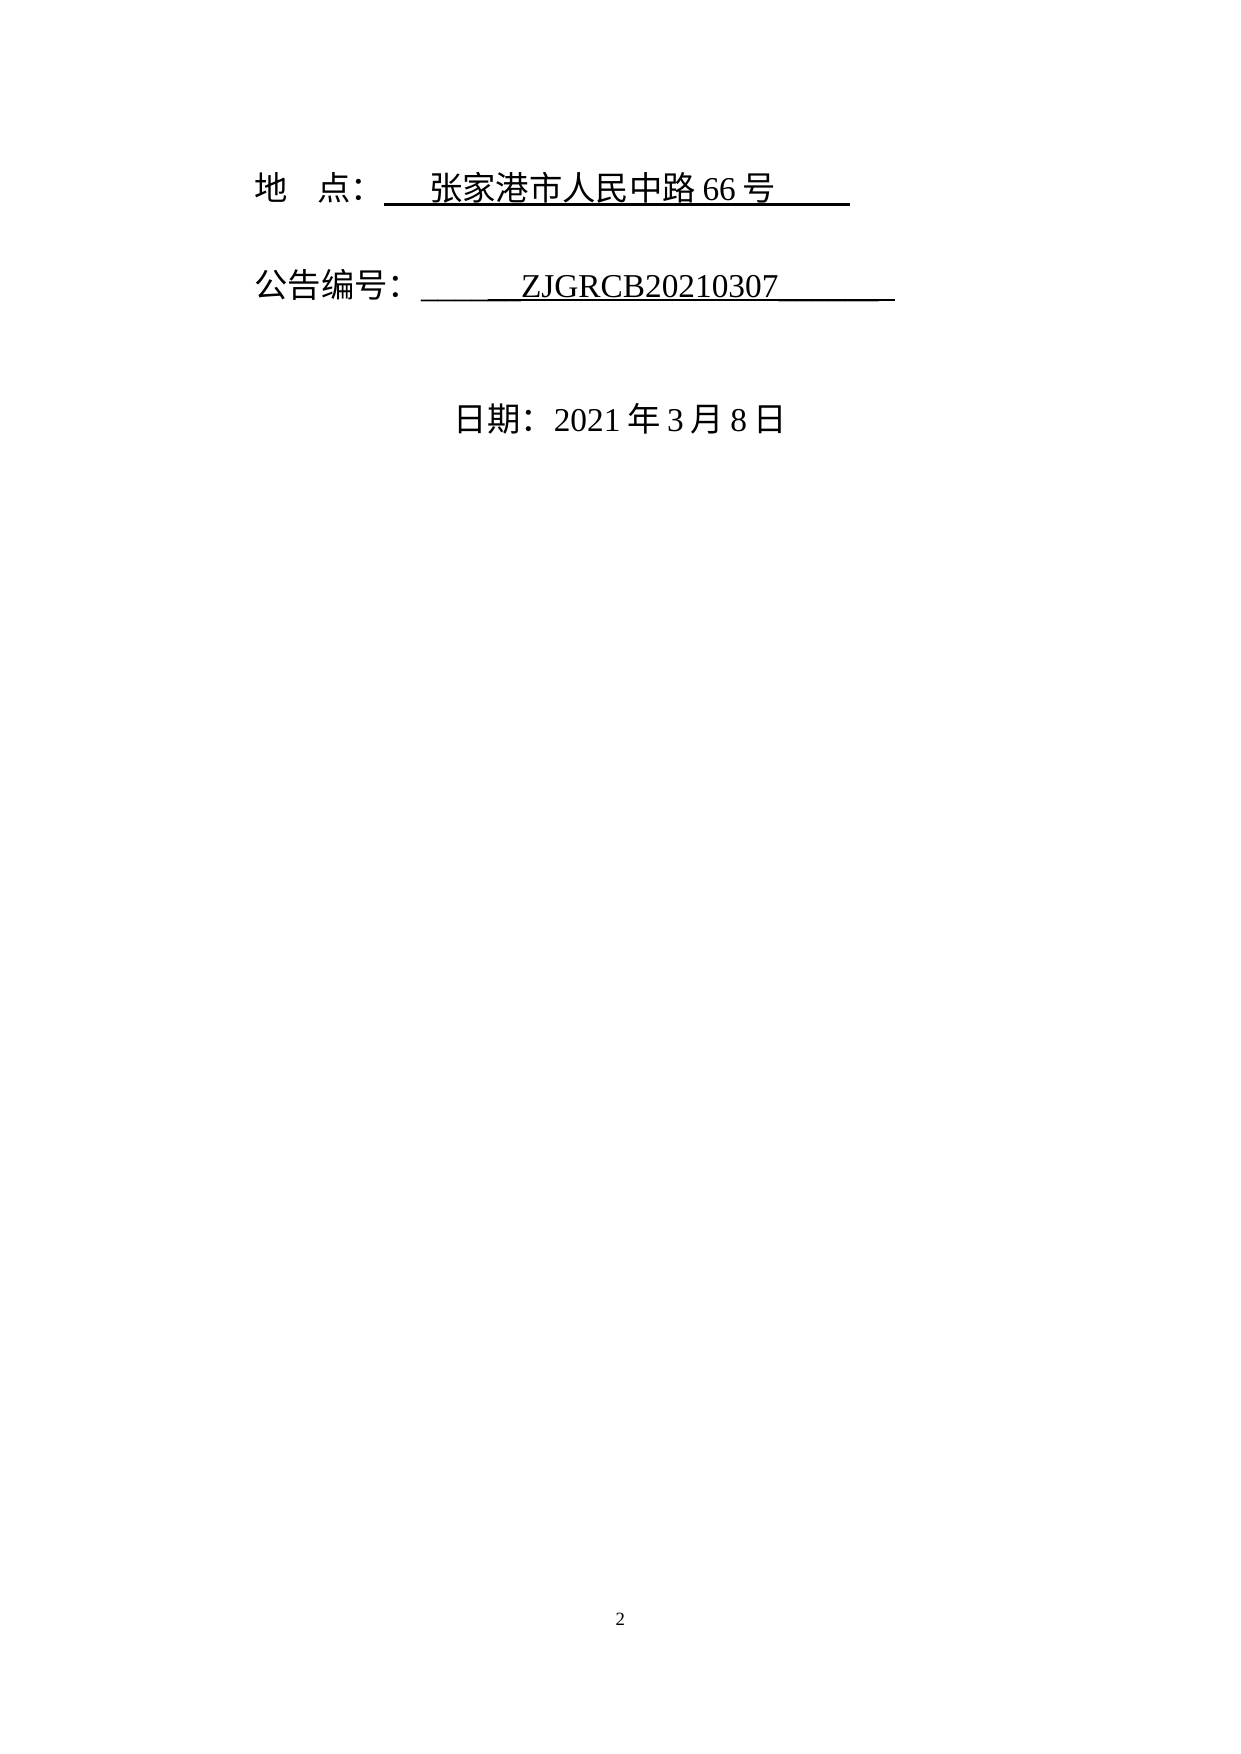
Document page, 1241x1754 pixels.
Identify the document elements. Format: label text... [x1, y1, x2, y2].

text 地 点： 张家港市人民中路66号 [187, 162, 1053, 210]
text 日期：2021年3月8日 [187, 393, 1053, 441]
text 公告编号：______ZJGRCB20210307______ [187, 258, 1053, 307]
